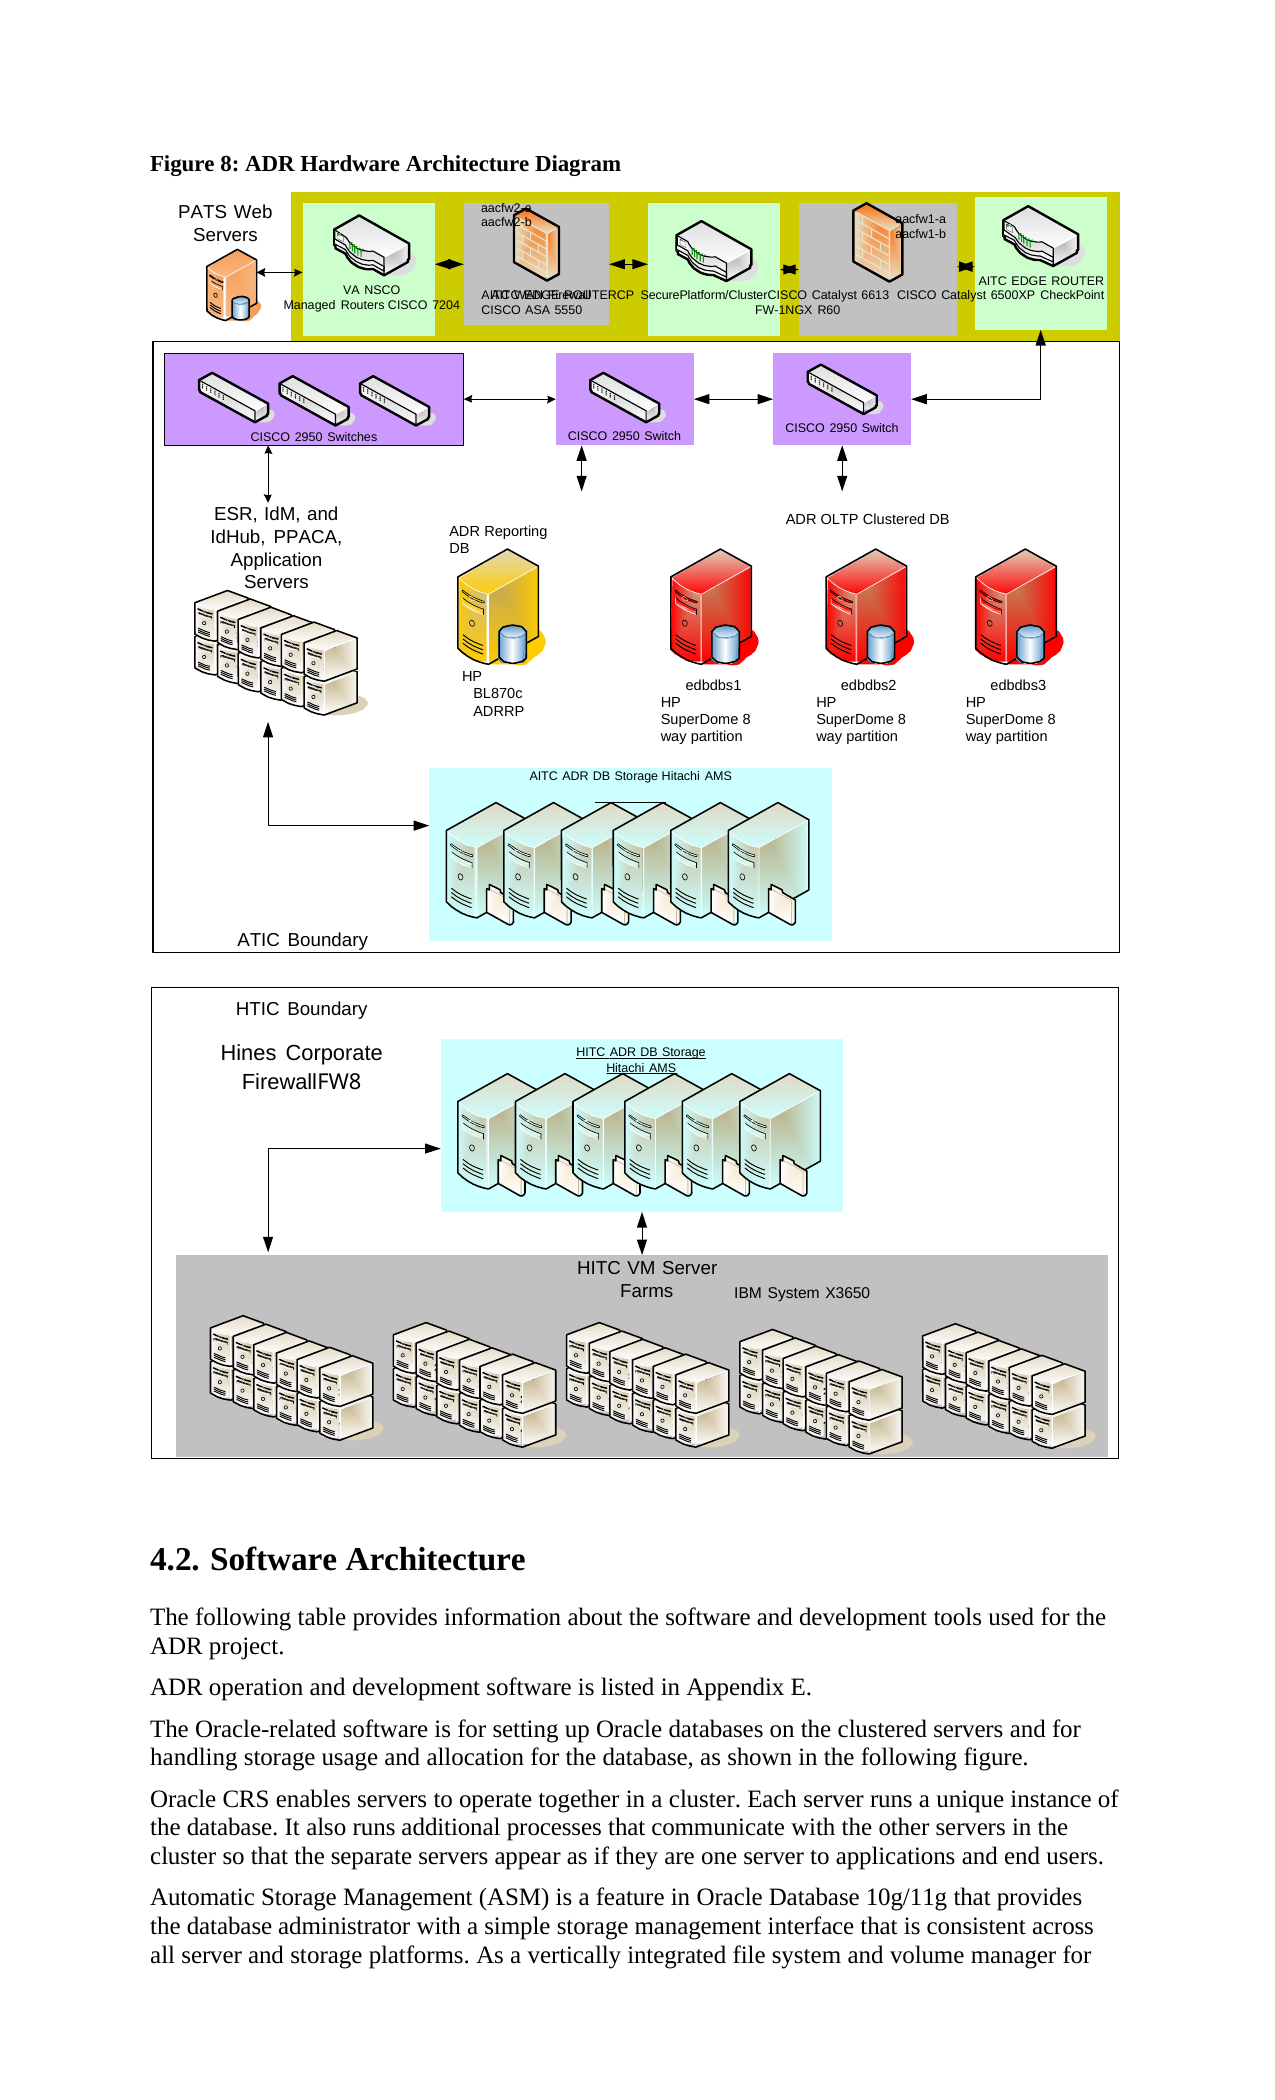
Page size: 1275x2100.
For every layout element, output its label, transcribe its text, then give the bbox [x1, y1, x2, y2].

picture [1018, 244, 1052, 260]
picture [458, 651, 483, 665]
text The Oracle-related software is for setting up Oracle databases on the clustered servers and for handling storage usage and allocation for the database, as shown in the following figure. [150, 1714, 1124, 1771]
picture [260, 695, 275, 701]
text CISCO 2950 Switch [785, 421, 1137, 435]
picture [295, 375, 349, 405]
picture [335, 241, 345, 248]
text Figure 8: ADR Hardware Architecture Diagram [150, 150, 1137, 176]
picture [198, 592, 245, 610]
text The following table provides information about the software and development tools used for the ADR project. [150, 1602, 1112, 1660]
picture [863, 234, 880, 249]
picture [678, 223, 748, 271]
picture [241, 249, 257, 258]
picture [259, 661, 280, 699]
picture [676, 221, 697, 233]
picture [217, 678, 230, 684]
picture [238, 653, 258, 690]
picture [715, 887, 724, 893]
picture [500, 635, 525, 662]
picture [546, 891, 584, 923]
picture [341, 630, 358, 637]
text Servers [176, 224, 274, 246]
table_cell HITC VM Server Farms IBM System X3650 [175, 1255, 1107, 1458]
picture [538, 914, 563, 925]
picture [520, 638, 539, 665]
picture [339, 421, 349, 426]
picture [1003, 236, 1049, 266]
picture [459, 581, 488, 663]
picture [670, 650, 696, 665]
picture [615, 834, 643, 916]
picture [548, 887, 557, 893]
picture [712, 891, 751, 923]
picture [770, 891, 790, 922]
text CISCO 2950 Switch [568, 429, 681, 443]
picture [592, 383, 645, 419]
picture [872, 231, 889, 246]
picture [242, 609, 290, 627]
picture [888, 638, 907, 665]
picture [264, 617, 309, 634]
picture [364, 378, 426, 413]
picture [1019, 627, 1043, 638]
picture [233, 303, 248, 319]
picture [858, 569, 905, 662]
picture [724, 549, 752, 565]
picture [304, 710, 319, 716]
picture [460, 556, 536, 593]
picture [855, 212, 901, 280]
picture [811, 367, 873, 401]
picture [376, 375, 430, 405]
picture [239, 621, 258, 656]
picture [692, 260, 725, 275]
picture [325, 640, 356, 679]
picture [388, 263, 410, 276]
picture [206, 312, 220, 321]
picture [702, 835, 727, 916]
text ATIC Boundary [237, 929, 1137, 951]
picture [491, 659, 511, 665]
picture [417, 410, 427, 423]
text edbdbs2 HP SuperDome 8 way partition [816, 676, 917, 744]
picture [227, 262, 255, 318]
picture [825, 364, 877, 393]
text ADR Reporting DB [449, 523, 570, 556]
picture [1007, 568, 1055, 662]
picture [881, 262, 889, 271]
picture [206, 249, 234, 265]
picture [530, 208, 559, 224]
picture [535, 835, 560, 916]
picture [201, 385, 254, 419]
picture [593, 838, 612, 915]
picture [763, 914, 787, 925]
picture [349, 253, 383, 269]
picture [863, 252, 880, 266]
picture [670, 549, 717, 575]
picture [281, 701, 294, 707]
picture [517, 211, 556, 232]
picture [1037, 638, 1057, 665]
picture [650, 417, 660, 423]
picture [360, 397, 412, 426]
picture [516, 230, 557, 278]
picture [728, 252, 750, 278]
picture [672, 581, 701, 663]
picture [828, 551, 904, 593]
text PATS Web [176, 201, 274, 222]
picture [305, 645, 323, 680]
picture [448, 834, 476, 916]
picture [760, 822, 808, 915]
picture [234, 298, 248, 304]
subtitle Software Architecture [150, 1539, 1137, 1578]
picture [564, 802, 660, 847]
picture [702, 568, 750, 662]
picture [524, 556, 539, 565]
picture [360, 375, 371, 381]
picture [655, 891, 694, 923]
picture [714, 627, 738, 638]
picture [489, 568, 537, 662]
picture [209, 251, 253, 276]
picture [281, 386, 334, 422]
picture [869, 409, 877, 414]
picture [506, 802, 608, 847]
picture [513, 208, 521, 213]
text ADR OLTP Clustered DB [786, 511, 1137, 528]
picture [807, 385, 859, 414]
table_cell [1107, 1255, 1118, 1458]
text Oracle CRS enables servers to operate together in a cluster. Each server runs a unique instance of the database. It also runs additional processes that communicate with the other servers in the cluster so that the separate servers appear as if they are one server to applications and end users. [150, 1784, 1124, 1870]
picture [826, 651, 851, 665]
picture [362, 388, 415, 423]
picture [809, 374, 863, 411]
picture [238, 686, 250, 692]
picture [523, 238, 538, 250]
picture [975, 650, 1001, 665]
picture [539, 247, 546, 255]
picture [869, 636, 893, 662]
picture [256, 599, 271, 605]
picture [219, 613, 237, 648]
picture [334, 215, 355, 227]
picture [596, 914, 620, 925]
picture [1003, 206, 1024, 218]
picture [363, 215, 410, 242]
table_header [704, 988, 1118, 1254]
table_header HITC ADR DB Storage Hitachi AMS [479, 988, 704, 1254]
picture [807, 364, 817, 370]
picture [676, 251, 722, 281]
picture [307, 632, 353, 649]
picture [216, 372, 269, 402]
table_cell [152, 1255, 175, 1458]
picture [978, 551, 1054, 593]
picture [319, 622, 335, 628]
picture [262, 630, 280, 665]
picture [859, 660, 879, 665]
picture [481, 914, 505, 925]
picture [279, 375, 290, 381]
picture [730, 834, 758, 916]
picture [285, 624, 333, 641]
picture [1029, 549, 1057, 565]
picture [420, 420, 430, 426]
picture [1033, 206, 1079, 232]
picture [894, 277, 903, 282]
picture [869, 627, 893, 638]
picture [325, 670, 358, 713]
picture [446, 802, 493, 829]
picture [449, 802, 551, 847]
picture [853, 203, 862, 208]
text ESR, IdM, and IdHub, PPACA, [210, 503, 342, 547]
picture [531, 234, 546, 247]
picture [731, 805, 805, 847]
picture [531, 250, 546, 263]
picture [551, 276, 559, 281]
picture [334, 245, 381, 276]
picture [673, 802, 775, 847]
picture [304, 676, 323, 713]
picture [217, 644, 237, 682]
picture [446, 904, 469, 918]
picture [797, 892, 809, 918]
picture [330, 704, 358, 715]
picture [977, 580, 1006, 663]
picture [863, 218, 889, 237]
picture [827, 581, 856, 663]
picture [713, 635, 738, 662]
picture [857, 205, 899, 229]
picture [202, 375, 264, 410]
picture [826, 549, 872, 575]
picture [704, 659, 723, 665]
picture [657, 887, 667, 894]
picture [478, 835, 503, 915]
picture [488, 891, 527, 923]
picture [199, 372, 209, 378]
picture [297, 615, 314, 621]
picture [523, 223, 546, 239]
picture [250, 305, 257, 321]
picture [603, 891, 636, 923]
picture [772, 887, 782, 894]
text Application Servers [229, 548, 323, 593]
picture [871, 203, 903, 221]
picture [672, 834, 701, 916]
picture [730, 269, 752, 282]
picture [733, 638, 752, 665]
picture [706, 221, 752, 247]
picture [647, 406, 658, 419]
picture [516, 218, 522, 226]
picture [516, 226, 530, 238]
picture [975, 549, 1022, 575]
picture [458, 556, 491, 575]
picture [281, 667, 301, 705]
picture [337, 410, 347, 422]
picture [516, 250, 522, 257]
picture [590, 372, 600, 378]
text edbdbs1 HP SuperDome 8 way partition [661, 676, 761, 744]
picture [196, 605, 214, 640]
picture [516, 241, 530, 254]
picture [1009, 659, 1028, 665]
picture [880, 549, 907, 564]
picture [194, 590, 223, 601]
table_header HTIC Boundary Hines Corporate FirewallFW8 [152, 988, 479, 1254]
picture [516, 234, 522, 241]
picture [276, 607, 292, 613]
picture [539, 262, 546, 271]
picture [208, 270, 225, 319]
picture [673, 551, 749, 593]
picture [501, 627, 525, 638]
text ADR operation and development software is listed in Appendix E. [150, 1672, 1137, 1701]
picture [781, 802, 809, 818]
text edbdbs3 HP SuperDome 8 way partition [966, 676, 1067, 744]
picture [1018, 635, 1043, 662]
picture [645, 835, 670, 915]
picture [616, 802, 718, 847]
picture [678, 247, 688, 254]
picture [491, 887, 500, 894]
picture [336, 218, 407, 272]
picture [1058, 254, 1079, 266]
picture [872, 248, 889, 263]
picture [865, 398, 875, 411]
picture [1005, 208, 1076, 263]
text CISCO 2950 Switches [250, 430, 378, 444]
picture [221, 601, 267, 618]
picture [607, 372, 660, 402]
picture [279, 397, 332, 426]
picture [590, 394, 643, 423]
picture [563, 834, 591, 916]
picture [853, 264, 885, 282]
picture [256, 407, 266, 419]
picture [194, 669, 210, 676]
picture [594, 375, 655, 410]
picture [705, 914, 730, 925]
picture [283, 637, 301, 671]
picture [283, 378, 345, 413]
text Automatic Storage Management (ASM) is a feature in Oracle Database 10g/11g that provides the database administrator with a simple storage management interface that is consistent across all server and storage platforms. As a vertically integrated file system and volume manager for [150, 1882, 1109, 1969]
text HP BL870c ADRRP [462, 668, 534, 719]
picture [505, 833, 534, 916]
picture [647, 914, 672, 925]
picture [199, 394, 251, 423]
picture [513, 264, 543, 281]
picture [523, 253, 538, 266]
picture [259, 417, 269, 423]
picture [881, 245, 889, 254]
picture [194, 636, 214, 673]
